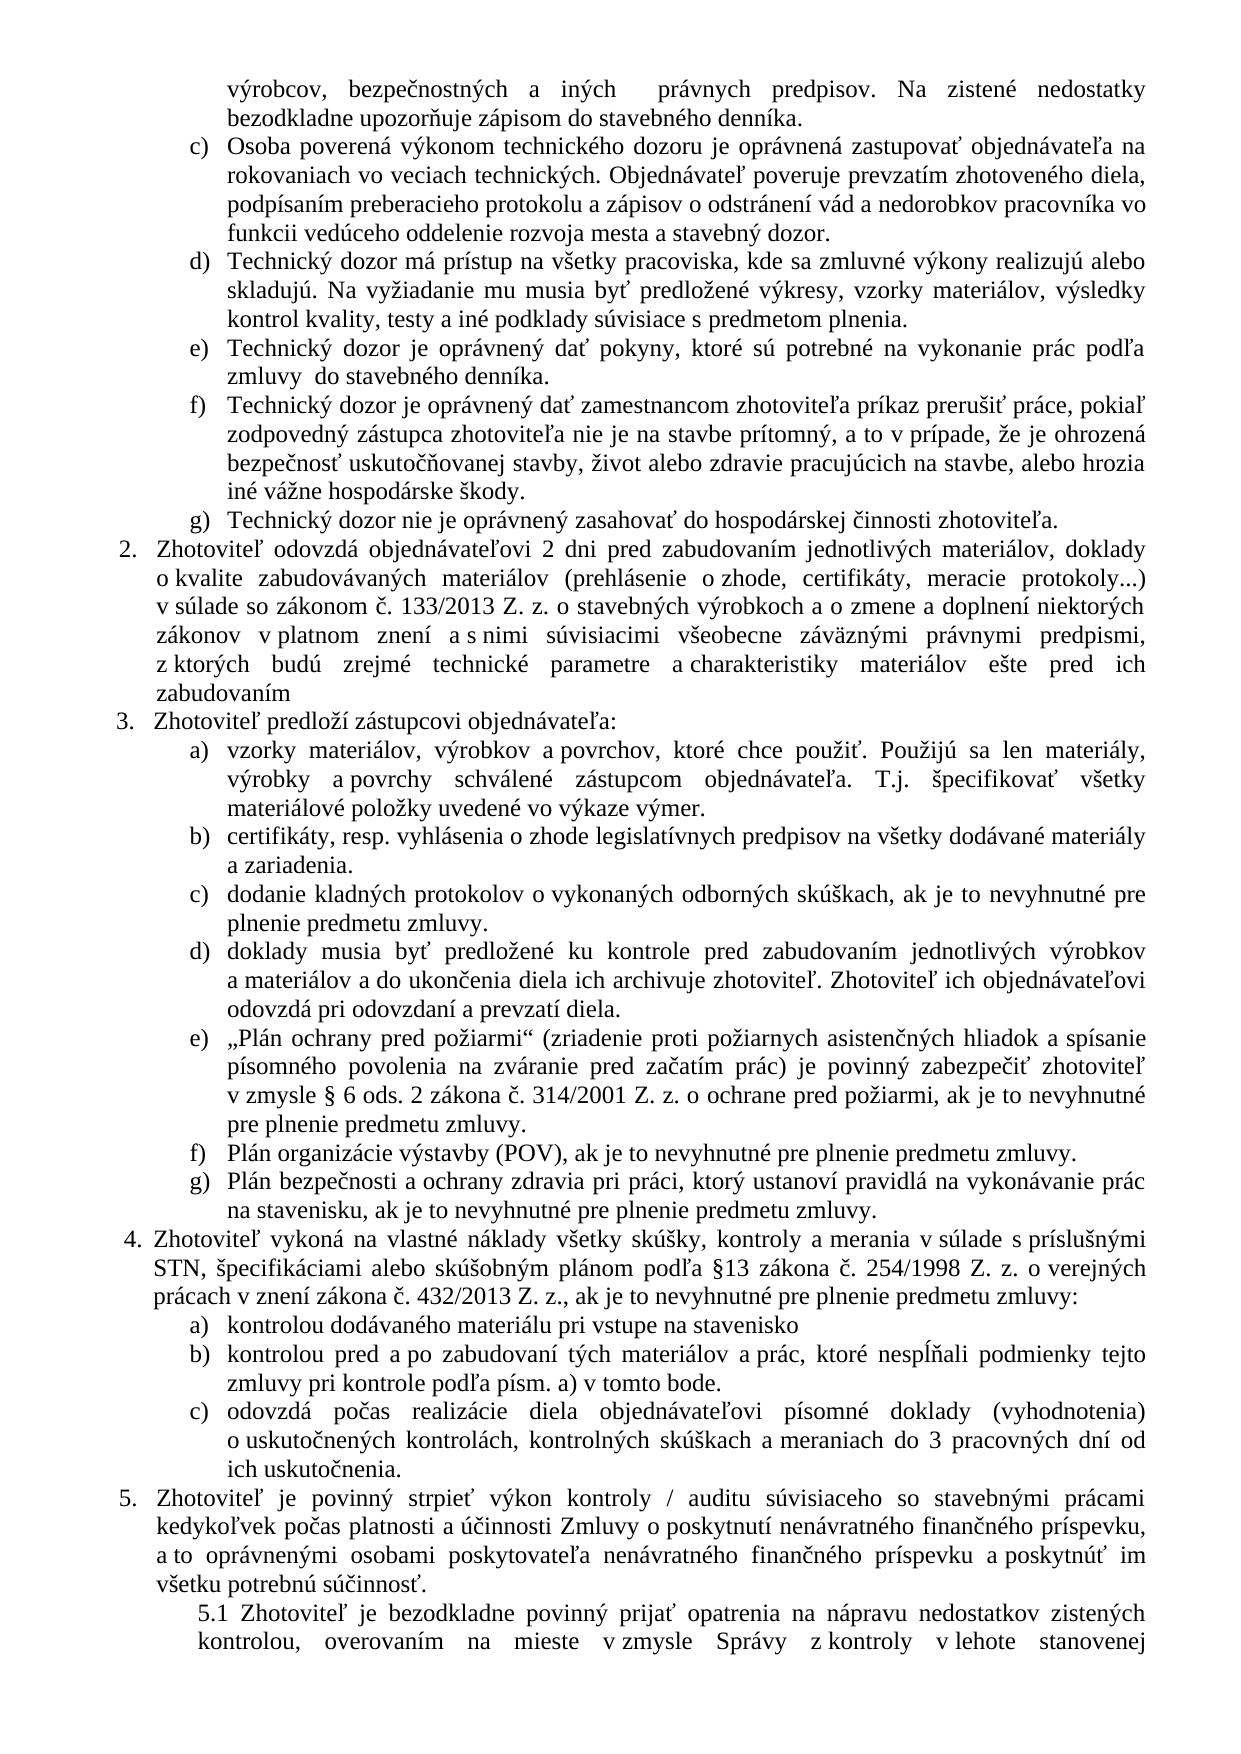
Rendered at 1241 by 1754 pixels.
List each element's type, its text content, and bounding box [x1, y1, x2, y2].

list Osoba poverená výkonom technického dozoru je oprávnená zastupovať objednávateľa na rokovaniach vo veciach technických. Objednávateľ poveruje prevzatím zhotoveného diela, podpísaním preberacieho protokolu a zápisov o odstránení vád a nedorobkov pracovníka vo funkcii vedúceho oddelenie rozvoja mesta a stavebný dozor. [189, 131, 1146, 246]
list Plán organizácie výstavby (POV), ak je to nevyhnutné pre plnenie predmetu zmluvy. [189, 1138, 1146, 1166]
list odovzdá počas realizácie diela objednávateľovi písomné doklady (vyhodnotenia) o uskutočnených kontrolách, kontrolných skúškach a meraniach do 3 pracovných dní od ich uskutočnenia. [189, 1396, 1146, 1483]
list dodanie kladných protokolov o vykonaných odborných skúškach, ak je to nevyhnutné pre plnenie predmetu zmluvy. [189, 879, 1146, 936]
list certifikáty, resp. vyhlásenia o zhode legislatívnych predpisov na všetky dodávané materiály a zariadenia. [189, 821, 1146, 879]
text 5. Zhotoviteľ je povinný strpieť výkon kontroly / auditu súvisiaceho so stavebnými prácami kedykoľvek počas platnosti a účinnosti Zmluvy o poskytnutí nenávratného finančného príspevku, a to oprávnenými osobami poskytovateľa nenávratného finančného príspevku a poskytnúť im všetku potrebnú súčinnosť. [119, 1483, 1146, 1598]
list Plán bezpečnosti a ochrany zdravia pri práci, ktorý ustanoví pravidlá na vykonávanie prác na stavenisku, ak je to nevyhnutné pre plnenie predmetu zmluvy. [189, 1166, 1146, 1224]
list Technický dozor je oprávnený dať pokyny, ktoré sú potrebné na vykonanie prác podľa zmluvy do stavebného denníka. [189, 333, 1146, 390]
text 3. Zhotoviteľ predloží zástupcovi objednávateľa: [116, 706, 1146, 735]
list „Plán ochrany pred požiarmi“ (zriadenie proti požiarnych asistenčných hliadok a spísanie písomného povolenia na zváranie pred začatím prác) je povinný zabezpečiť zhotoviteľ v zmysle § 6 ods. 2 zákona č. 314/2001 Z. z. o ochrane pred požiarmi, ak je to nevyhnutné pre plnenie predmetu zmluvy. [189, 1023, 1146, 1138]
list Technický dozor nie je oprávnený zasahovať do hospodárskej činnosti zhotoviteľa. [189, 505, 1146, 534]
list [189, 74, 1146, 131]
text 2. Zhotoviteľ odovzdá objednávateľovi 2 dni pred zabudovaním jednotlivých materiálov, doklady o kvalite zabudovávaných materiálov (prehlásenie o zhode, certifikáty, meracie protokoly...) v súlade so zákonom č. 133/2013 Z. z. o stavebných výrobkoch a o zmene a doplnení niektorých zákonov v platnom znení a s nimi súvisiacimi všeobecne záväznými právnymi predpismi, z ktorých budú zrejmé technické parametre a charakteristiky materiálov ešte pred ich zabudovaním [119, 534, 1146, 706]
list kontrolou pred a po zabudovaní tých materiálov a prác, ktoré nespĺňali podmienky tejto zmluvy pri kontrole podľa písm. a) v tomto bode. [189, 1339, 1146, 1396]
list vzorky materiálov, výrobkov a povrchov, ktoré chce použiť. Použijú sa len materiály, výrobky a povrchy schválené zástupcom objednávateľa. T.j. špecifikovať všetky materiálové položky uvedené vo výkaze výmer. [189, 735, 1146, 821]
list Technický dozor je oprávnený dať zamestnancom zhotoviteľa príkaz prerušiť práce, pokiaľ zodpovedný zástupca zhotoviteľa nie je na stavbe prítomný, a to v prípade, že je ohrozená bezpečnosť uskutočňovanej stavby, život alebo zdravie pracujúcich na stavbe, alebo hrozia iné vážne hospodárske škody. [189, 390, 1146, 505]
list Technický dozor má prístup na všetky pracoviska, kde sa zmluvné výkony realizujú alebo skladujú. Na vyžiadanie mu musia byť predložené výkresy, vzorky materiálov, výsledky kontrol kvality, testy a iné podklady súvisiace s predmetom plnenia. [189, 246, 1146, 333]
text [197, 1598, 1146, 1655]
list doklady musia byť predložené ku kontrole pred zabudovaním jednotlivých výrobkov a materiálov a do ukončenia diela ich archivuje zhotoviteľ. Zhotoviteľ ich objednávateľovi odovzdá pri odovzdaní a prevzatí diela. [189, 936, 1146, 1023]
list kontrolou dodávaného materiálu pri vstupe na stavenisko [189, 1310, 1146, 1339]
list Zhotoviteľ vykoná na vlastné náklady všetky skúšky, kontroly a merania v súlade s príslušnými STN, špecifikáciami alebo skúšobným plánom podľa §13 zákona č. 254/1998 Z. z. o verejných prácach v znení zákona č. 432/2013 Z. z., ak je to nevyhnutné pre plnenie predmetu zmluvy: [123, 1224, 1146, 1310]
